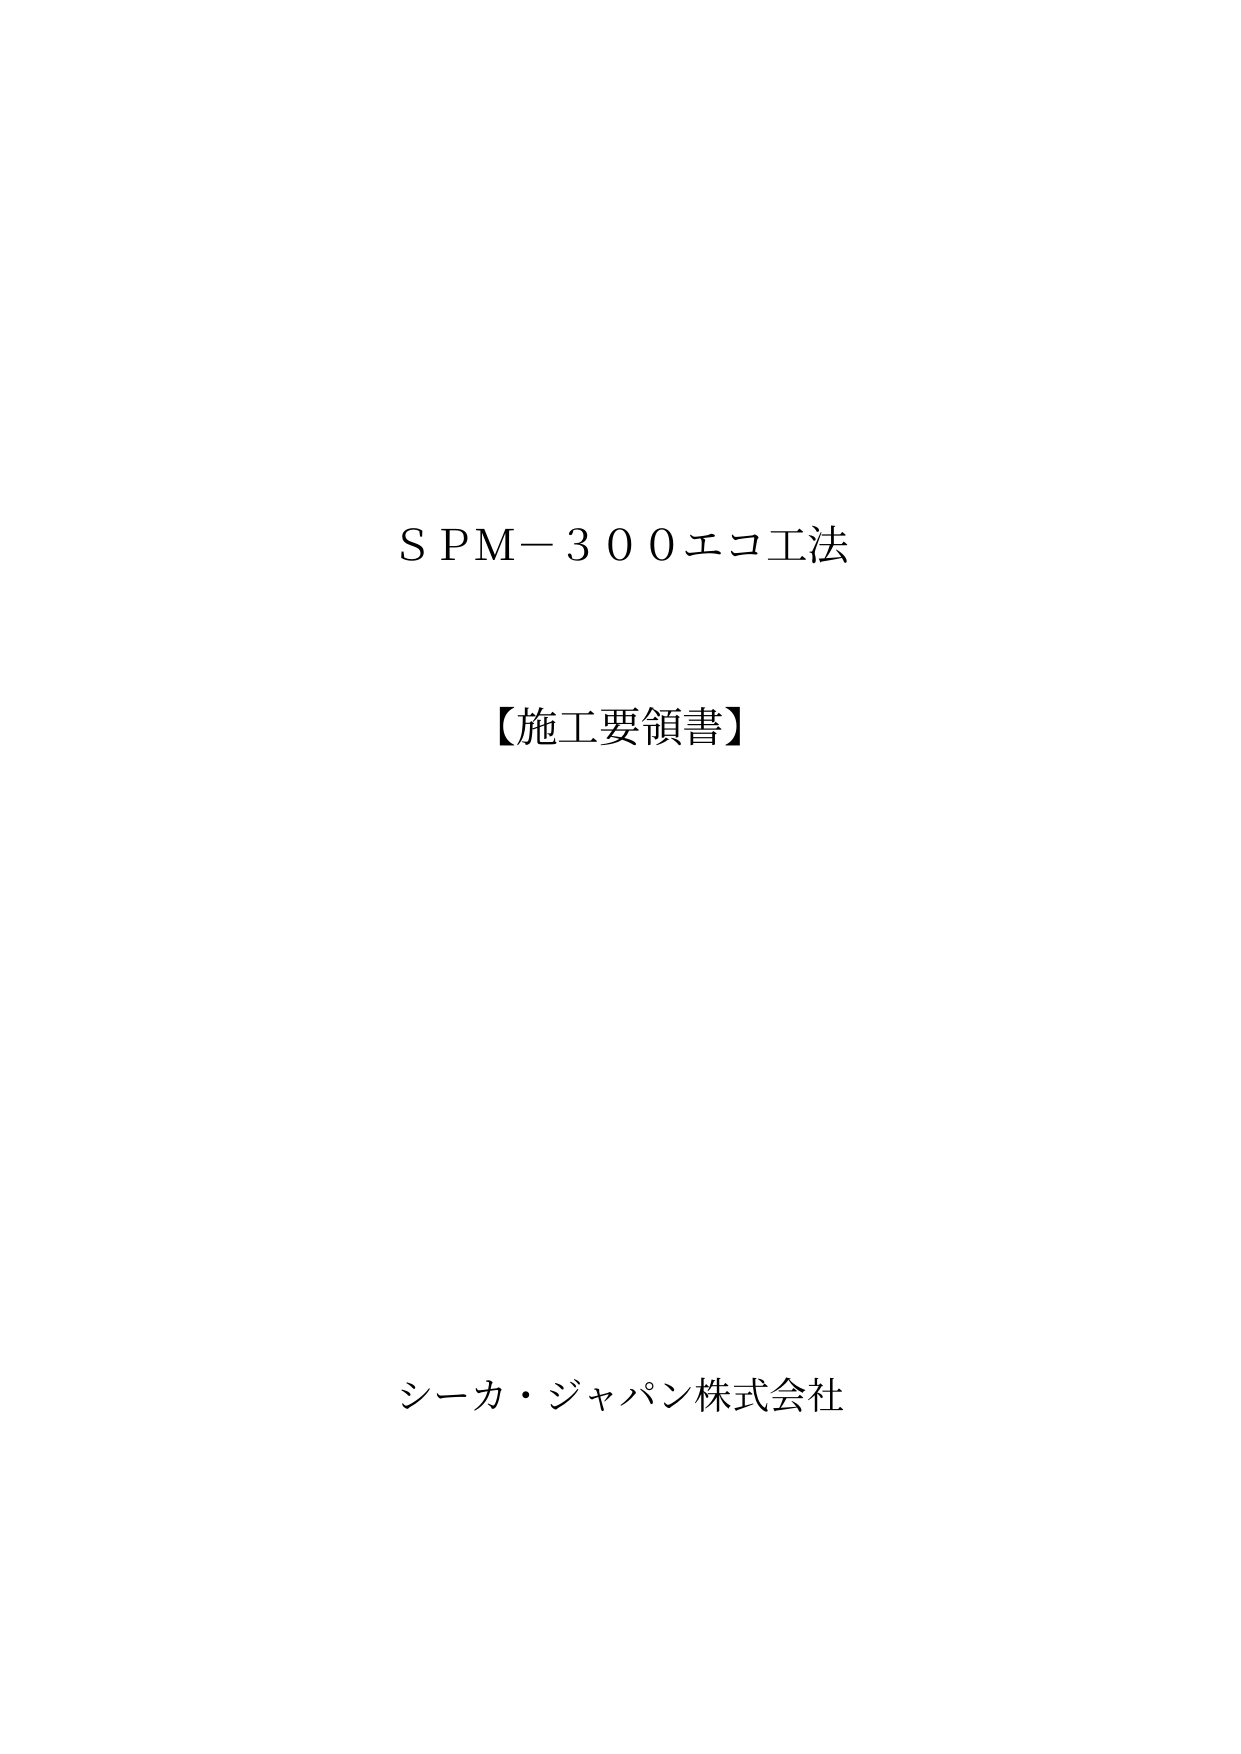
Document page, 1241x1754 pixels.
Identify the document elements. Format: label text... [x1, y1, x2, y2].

text 【施工要領書】 [177, 694, 1063, 755]
text シーカ・ジャパン株式会社 [177, 1363, 1063, 1424]
text ＳＰＭ－３００エコ工法 [177, 512, 1063, 572]
